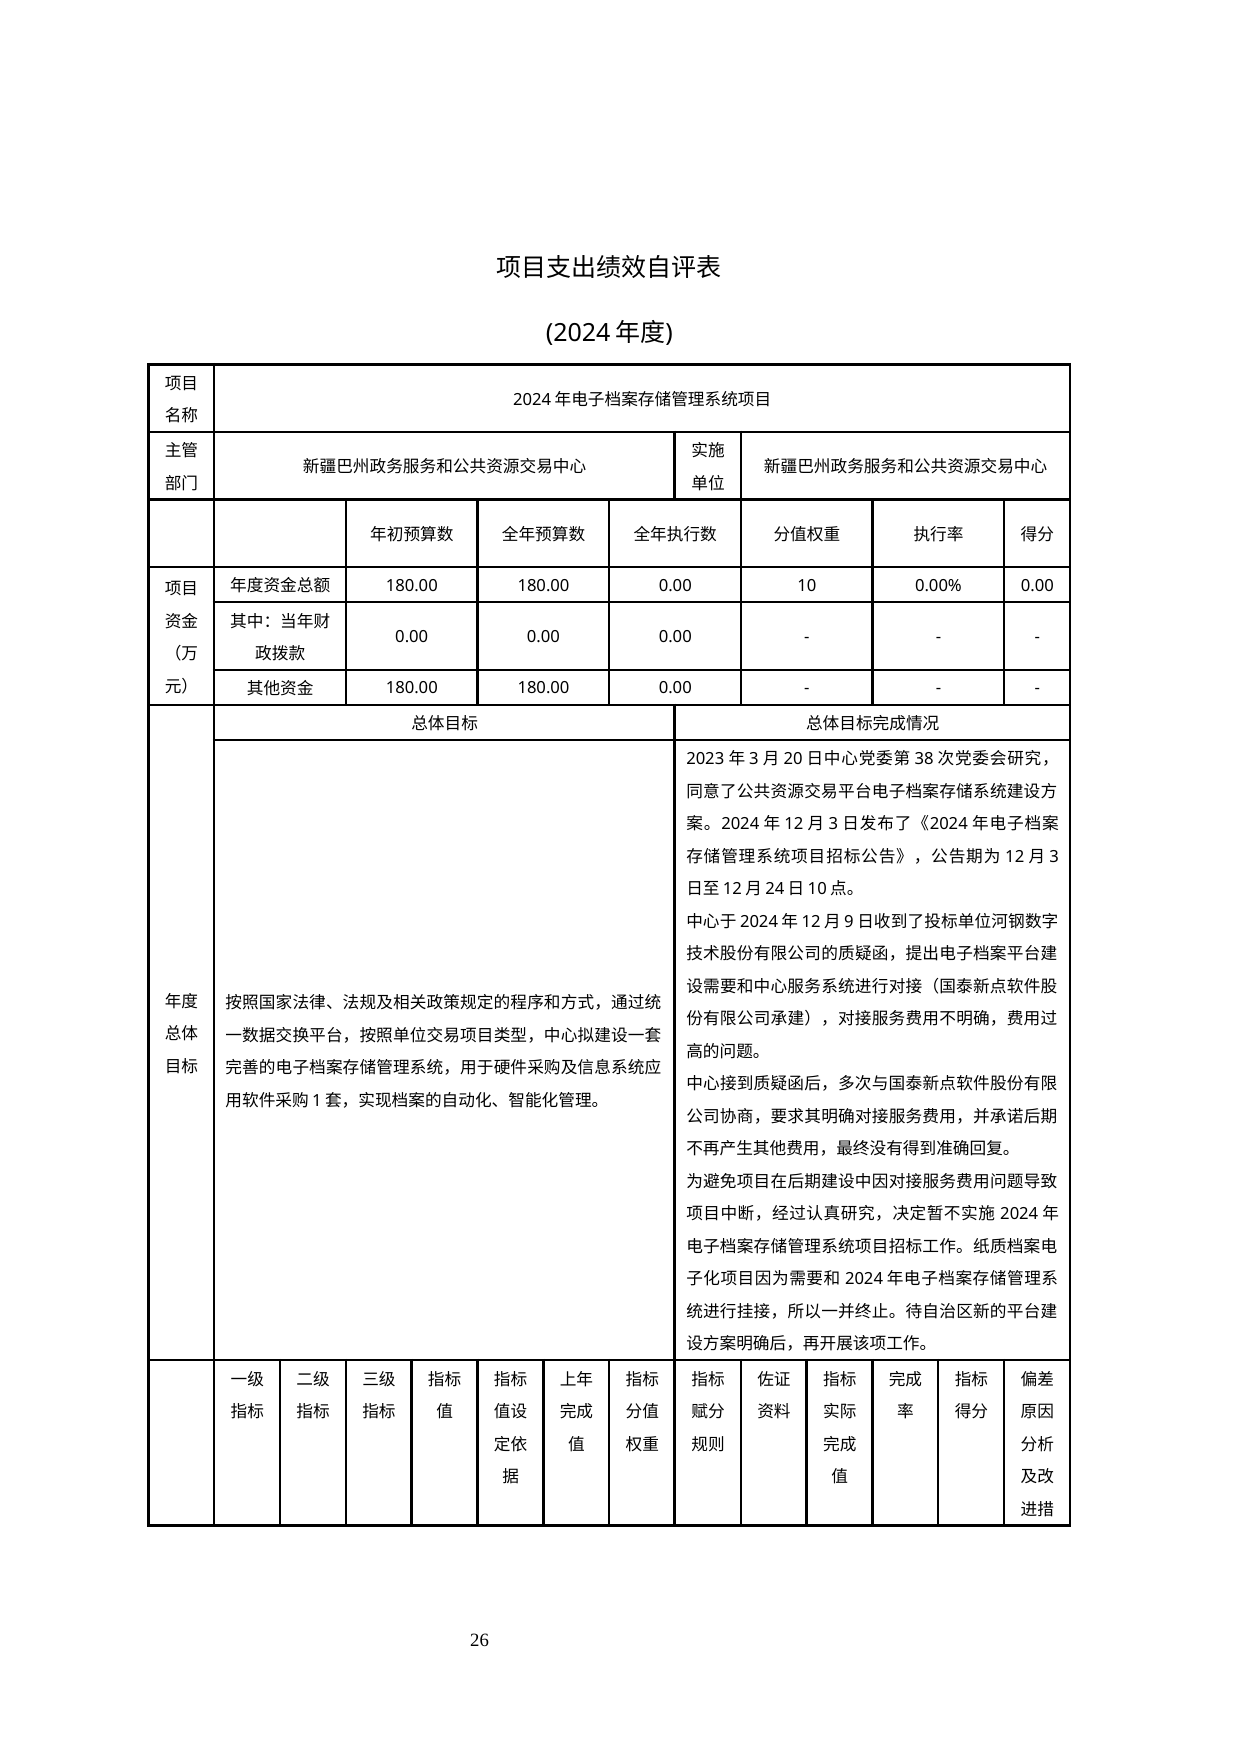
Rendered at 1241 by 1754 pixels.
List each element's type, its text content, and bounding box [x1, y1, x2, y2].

table_cell 主管部门 [150, 433, 213, 498]
table_cell 年初预算数 [347, 501, 476, 566]
table_cell 全年预算数 [479, 501, 608, 566]
table_cell 0.00% [874, 568, 1003, 601]
table_cell 得分 [1005, 501, 1069, 566]
table_cell 总体目标 [215, 706, 673, 739]
table_cell (2024年度) [148, 298, 1070, 363]
table_cell 指标得分 [939, 1361, 1003, 1524]
table_cell 实施单位 [676, 433, 740, 498]
table_cell 按照国家法律、法规及相关政策规定的程序和方式，通过统一数据交换平台，按照单位交易项目类型，中心拟建设一套完善的电子档案存储管理系统，用于硬件采购及信息系统应用软件采购1套，实现档案的自动化、智能化管理。 [215, 741, 673, 1359]
table_cell 0.00 [610, 671, 740, 703]
table_cell - [874, 603, 1003, 668]
table_cell 分值权重 [742, 501, 871, 566]
table_cell 180.00 [479, 568, 608, 601]
table_cell 年度资金总额 [215, 568, 345, 601]
table_header 项目支出绩效自评表 [148, 233, 1070, 298]
table_cell 指标实际完成值 [808, 1361, 871, 1524]
table_cell - [874, 671, 1003, 703]
table_cell 新疆巴州政务服务和公共资源交易中心 [742, 433, 1069, 498]
table_cell 项目资金 （万元） [150, 568, 213, 703]
table_cell - [742, 603, 871, 668]
table_cell 0.00 [610, 568, 740, 601]
table_cell 偏差原因分析及改进措施 [1005, 1361, 1069, 1524]
table_cell 指标值 [413, 1361, 476, 1524]
table_cell [150, 501, 213, 566]
table_cell 项目名称 [150, 366, 213, 431]
table_cell 三级指标 [347, 1361, 410, 1524]
table_cell 全年执行数 [610, 501, 740, 566]
table_cell 0.00 [347, 603, 476, 668]
table_cell - [1005, 603, 1069, 668]
table_cell 0.00 [1005, 568, 1069, 601]
table_cell 180.00 [347, 671, 476, 703]
table_cell 总体目标完成情况 [676, 706, 1069, 739]
table_cell 其他资金 [215, 671, 345, 703]
table_cell [150, 1361, 213, 1524]
table_cell 二级指标 [281, 1361, 345, 1524]
table_cell 2023年3月20日中心党委第38次党委会研究，同意了公共资源交易平台电子档案存储系统建设方案。2024年12月3日发布了《2024年电子档案存储管理系统项目招标公告》，公告期为12月3日至12月24日10点。 中心于2024年12月9日收到了投标单位河钢数字技术股份有限公司的质疑函，提出电子档案平台建设需要和中心服务系统进行对接（国泰新点软件股份有限公司承建），对接服务费用不明确，费用过高的问题。 中心接到质疑函后，多次与国泰新点软件股份有限公司协商，要求其明确对接服务费用，并承诺后期不再产生其他费用，最终没有得到准确回复。 为避免项目在后期建设中因对接服务费用问题导致项目中断，经过认真研究，决定暂不实施2024年电子档案存储管理系统项目招标工作。纸质档案电子化项目因为需要和2024年电子档案存储管理系统进行挂接，所以一并终止。待自治区新的平台建设方案明确后，再开展该项工作。 [676, 741, 1069, 1359]
table_cell 180.00 [347, 568, 476, 601]
table_cell 完成率 [874, 1361, 937, 1524]
table_cell - [742, 671, 871, 703]
table_cell 其中：当年财政拨款 [215, 603, 345, 668]
table_cell 指标分值权重 [610, 1361, 673, 1524]
table_cell 180.00 [479, 671, 608, 703]
table_cell [215, 501, 345, 566]
table_cell 0.00 [479, 603, 608, 668]
table_cell 年度总体目标 [150, 706, 213, 1359]
table_cell - [1005, 671, 1069, 703]
table_cell 执行率 [874, 501, 1003, 566]
table_cell 10 [742, 568, 871, 601]
table_cell 0.00 [610, 603, 740, 668]
table_cell 上年完成值 [545, 1361, 608, 1524]
table_cell 指标值设定依据 [479, 1361, 542, 1524]
table_cell 指标赋分规则 [676, 1361, 740, 1524]
table_cell 新疆巴州政务服务和公共资源交易中心 [215, 433, 673, 498]
table_cell 佐证资料 [742, 1361, 805, 1524]
table_cell 2024年电子档案存储管理系统项目 [215, 366, 1069, 431]
table_cell 一级指标 [215, 1361, 279, 1524]
